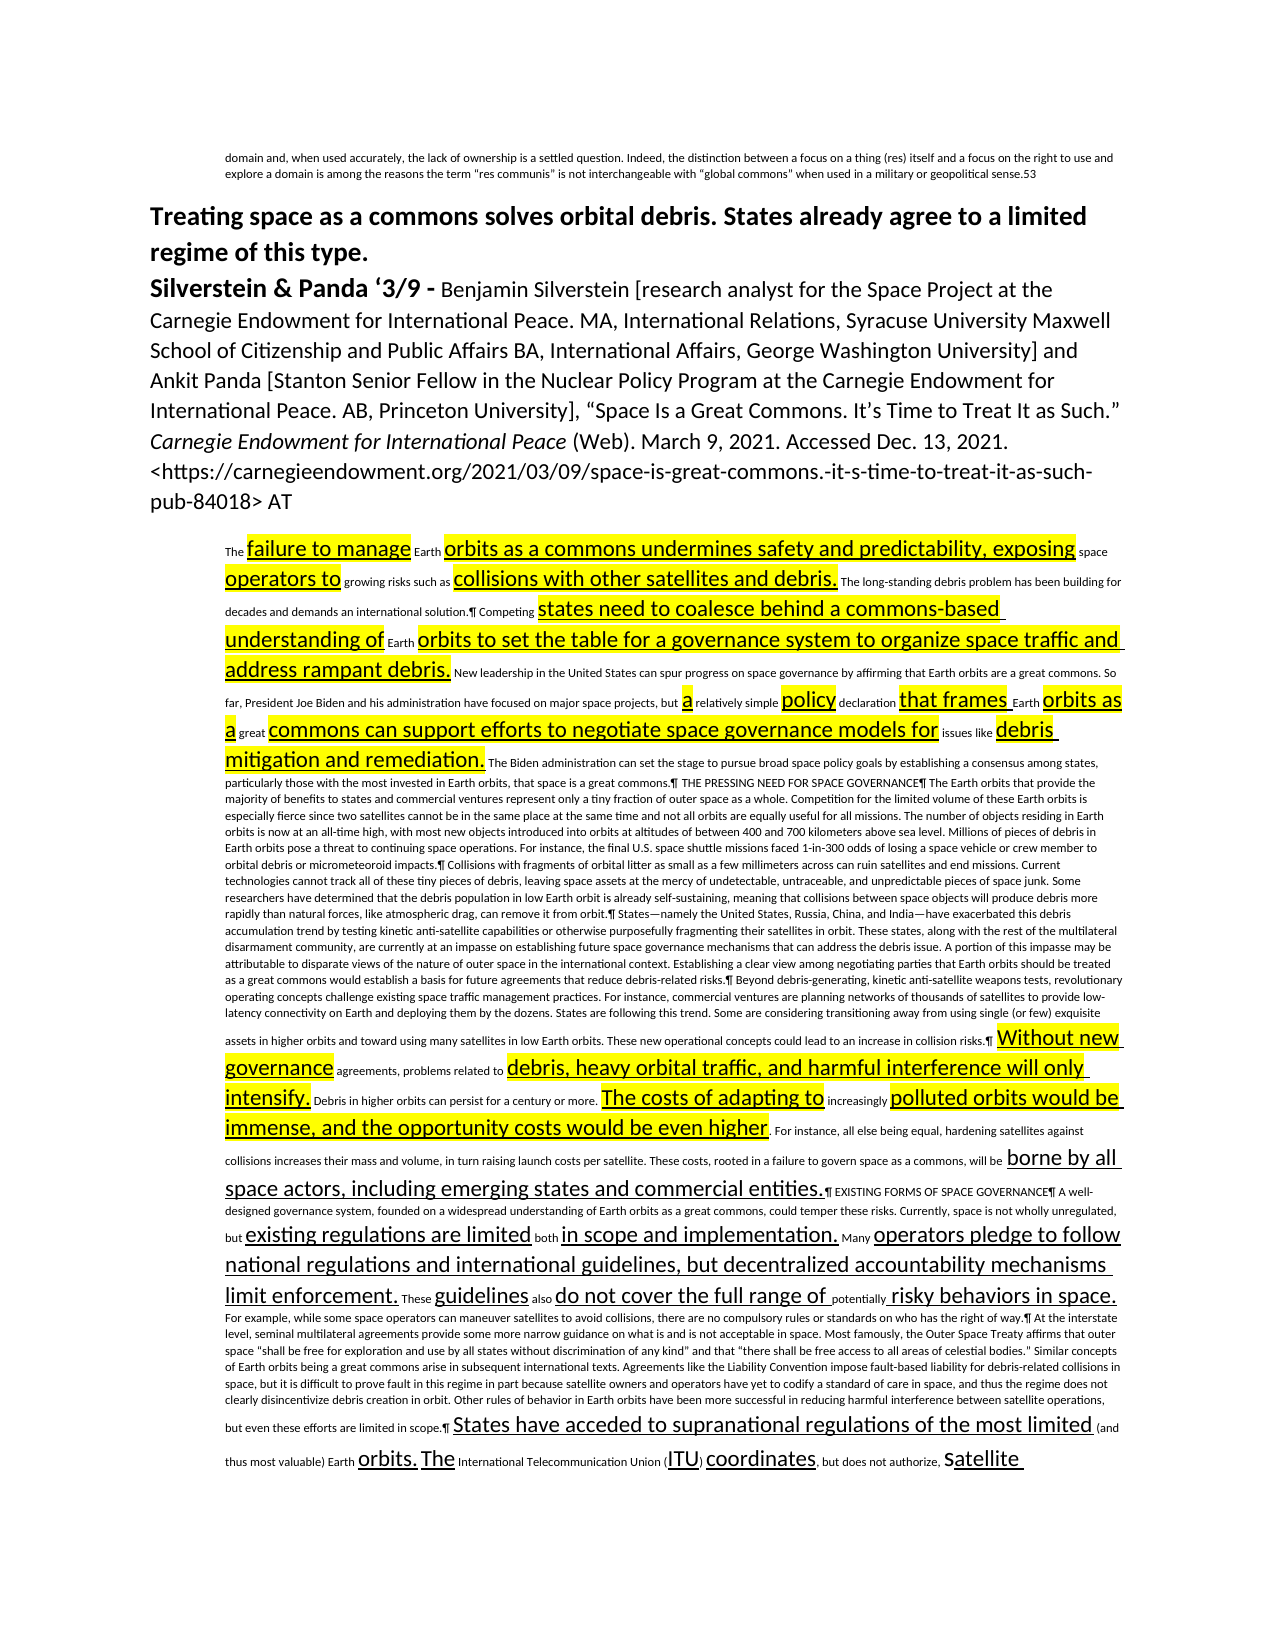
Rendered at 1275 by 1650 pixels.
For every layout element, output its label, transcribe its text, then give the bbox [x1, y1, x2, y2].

subtitle Treating space as a commons solves orbital debris. States already agree to a limited regime of this type. [150, 199, 1125, 268]
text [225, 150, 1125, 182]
text Silverstein & Panda ‘3/9 - Benjamin Silverstein [research analyst for the Space Project at the Carnegie Endowment for International Peace. MA, International Relations, Syracuse University Maxwell School of Citizenship and Public Affairs BA, International Affairs, George Washington University] and Ankit Panda [Stanton Senior Fellow in the Nuclear Policy Program at the Carnegie Endowment for International Peace. AB, Princeton University], “Space Is a Great Commons. It’s Time to Treat It as Such.” Carnegie Endowment for International Peace (Web). March 9, 2021. Accessed Dec. 13, 2021. <https://carnegieendowment.org/2021/03/09/space-is-great-commons.-it-s-time-to-treat-it-as-such-pub-84018> AT [150, 271, 1125, 515]
